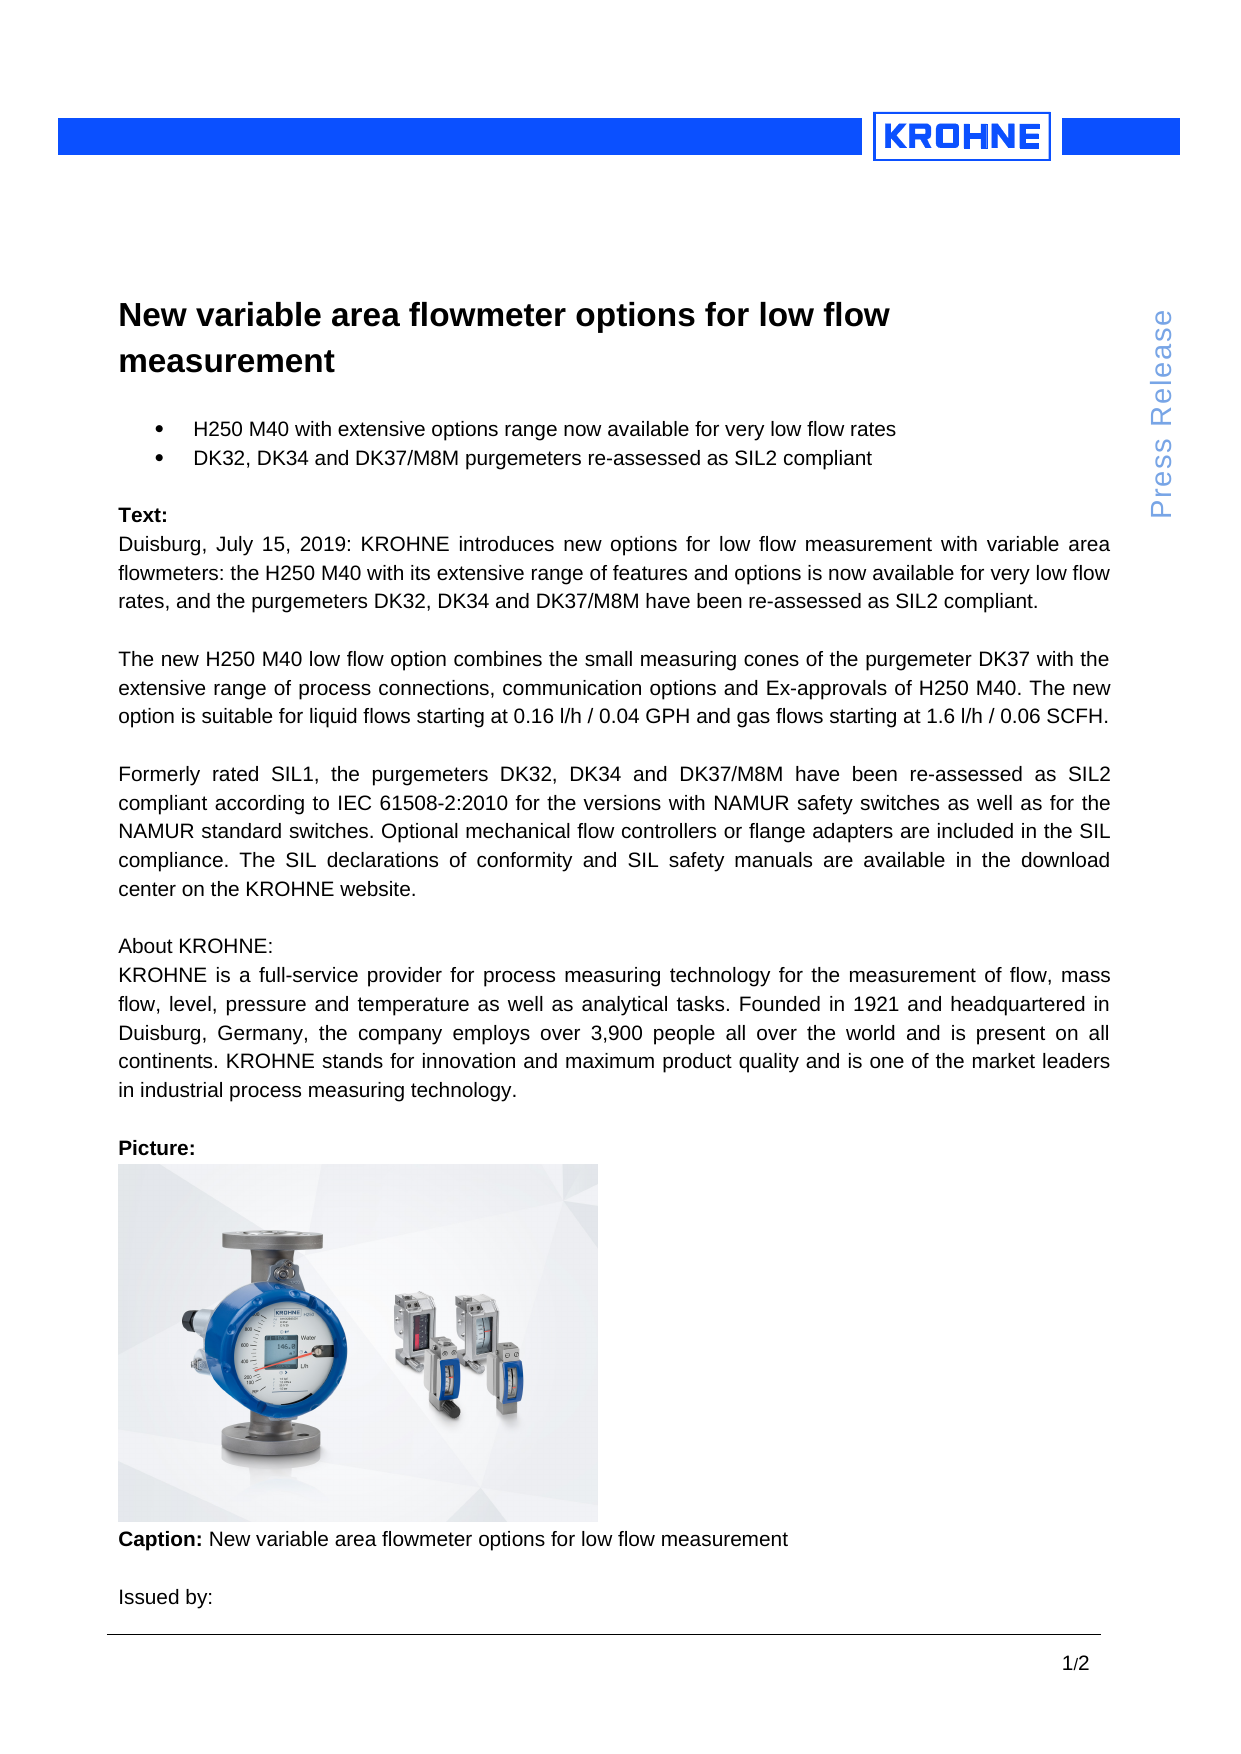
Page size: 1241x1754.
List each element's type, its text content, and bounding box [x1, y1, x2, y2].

text Text: [118, 503, 1112, 527]
text Formerly rated SIL1, the purgemeters DK32, DK34 and DK37/M8M have been re-assessed as SIL2 compliant according to IEC 61508-2:2010 for the versions with NAMUR safety switches as well as for the NAMUR standard switches. Optional mechanical flow controllers or flange adapters are included in the SIL compliance. The SIL declarations of conformity and SIL safety manuals are available in the download center on the KROHNE website. [118, 762, 1112, 901]
text Issued by: [118, 1585, 1163, 1609]
list DK32, DK34 and DK37/M8M purgemeters re-assessed as SIL2 compliant [156, 445, 1112, 469]
list H250 M40 with extensive options range now available for very low flow rates [156, 417, 1112, 441]
text KROHNE is a full-service provider for process measuring technology for the measurement of flow, mass flow, level, pressure and temperature as well as analytical tasks. Founded in 1921 and headquartered in Duisburg, Germany, the company employs over 3,900 people all over the world and is present on all continents. KROHNE stands for innovation and maximum product quality and is one of the market leaders in industrial process measuring technology. [118, 963, 1112, 1102]
text Duisburg, July 15, 2019: KROHNE introduces new options for low flow measurement with variable area flowmeters: the H250 M40 with its extensive range of features and options is now available for very low flow rates, and the purgemeters DK32, DK34 and DK37/M8M have been re-assessed as SIL2 compliant. [118, 532, 1112, 613]
picture [118, 1164, 598, 1522]
text About KROHNE: [118, 934, 1112, 958]
text The new H250 M40 low flow option combines the small measuring cones of the purgemeter DK37 with the extensive range of process connections, communication options and Ex-approvals of H250 M40. The new option is suitable for liquid flows starting at 0.16 l/h / 0.04 GPH and gas flows starting at 1.6 l/h / 0.06 SCFH. [118, 647, 1112, 728]
text Picture: [118, 1136, 1112, 1159]
text New variable area flowmeter options for low flow measurement [118, 295, 1086, 380]
text Caption: New variable area flowmeter options for low flow measurement [118, 1527, 1112, 1551]
